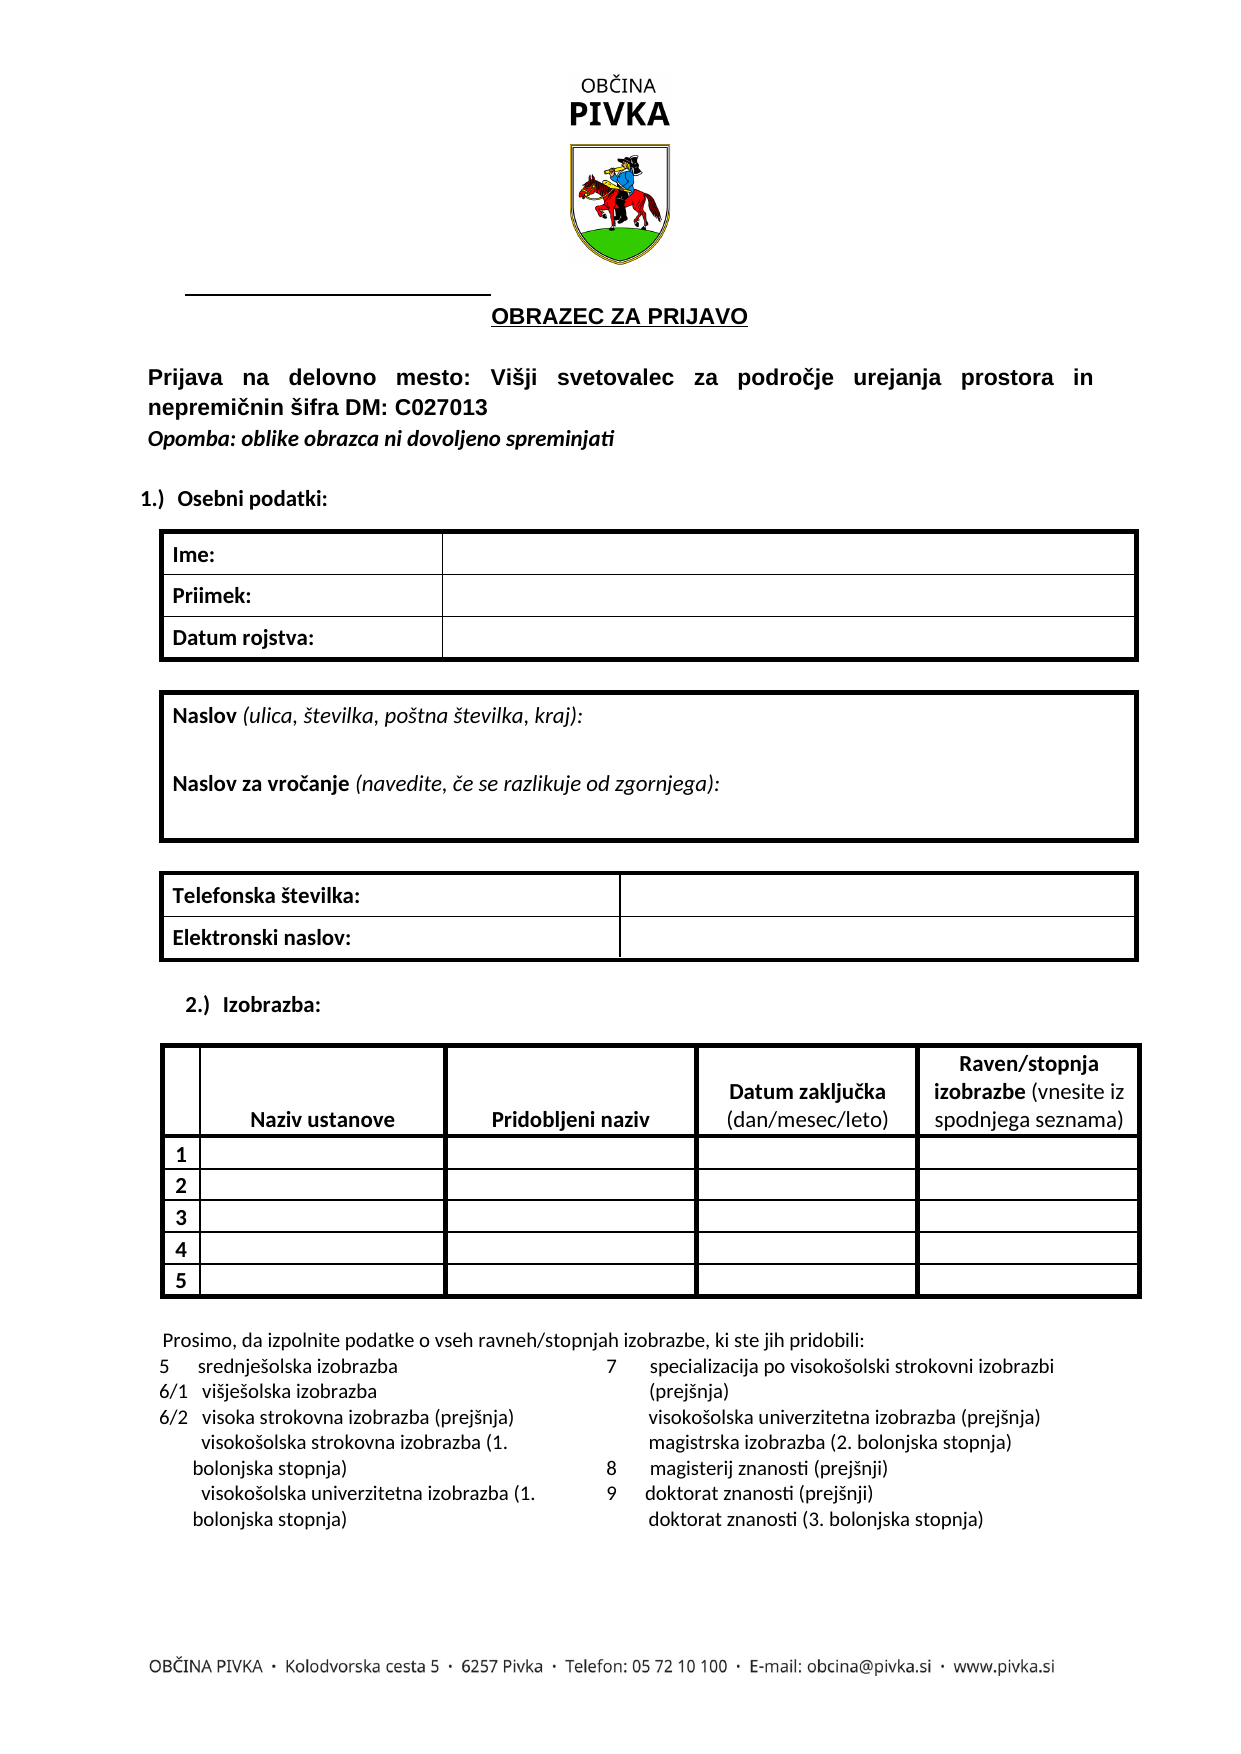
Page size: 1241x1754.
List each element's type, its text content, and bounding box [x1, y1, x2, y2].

table_cell [699, 1138, 915, 1168]
title OBRAZEC ZA PRIJAVO [148, 303, 1093, 329]
list Osebni podatki: [140, 484, 1093, 512]
table_header 5 srednješolska izobrazba 6/1 višješolska izobrazba 6/2 visoka strokovna izobrazba (prejšnja) visokošolska strokovna izobrazba (1. bolonjska stopnja) visokošolska univerzitetna izobrazba (1. bolonjska stopnja) [148, 1353, 595, 1531]
table_cell [920, 1265, 1137, 1294]
table_header Raven/stopnja izobrazbe (vnesite iz spodnjega seznama) [920, 1048, 1137, 1133]
table_cell 5 [165, 1265, 199, 1294]
table_cell [201, 1233, 443, 1263]
table_cell [920, 1170, 1137, 1199]
table_cell [448, 1201, 694, 1231]
table_header [443, 534, 1134, 574]
table_header Naziv ustanove [201, 1048, 443, 1133]
picture [570, 73, 671, 266]
table_header Pridobljeni naziv [448, 1048, 694, 1133]
table_cell [448, 1138, 694, 1168]
table_cell Elektronski naslov: [164, 917, 619, 957]
table_cell [448, 1170, 694, 1199]
table_cell [201, 1170, 443, 1199]
table_cell [201, 1201, 443, 1231]
picture [147, 1656, 1057, 1676]
text Prijava na delovno mesto: Višji svetovalec za področje urejanja prostora in nepremičnin šifra DM: C027013 [148, 363, 1094, 420]
table_cell [699, 1201, 915, 1231]
table_cell [443, 575, 1134, 616]
table_cell 3 [165, 1201, 199, 1231]
table_cell [699, 1265, 915, 1294]
table_cell [920, 1233, 1137, 1263]
table_cell 4 [165, 1233, 199, 1263]
text Prosimo, da izpolnite podatke o vseh ravneh/stopnjah izobrazbe, ki ste jih pridobili: [148, 1326, 1093, 1353]
table_header 7 specializacija po visokošolski strokovni izobrazbi (prejšnja) visokošolska univerzitetna izobrazba (prejšnja) magistrska izobrazba (2. bolonjska stopnja) 8 magisterij znanosti (prejšnji) 9 doktorat znanosti (prejšnji) doktorat znanosti (3. bolonjska stopnja) [595, 1353, 1112, 1531]
table_cell [448, 1233, 694, 1263]
table_header Naslov (ulica, številka, poštna številka, kraj): Naslov za vročanje (navedite, če se razlikuje od zgornjega): [164, 695, 1134, 838]
list Izobrazba: [185, 990, 1093, 1018]
table_cell [920, 1201, 1137, 1231]
table_header Telefonska številka: [164, 875, 619, 916]
table_header Ime: [164, 534, 442, 574]
table_cell [621, 917, 1134, 957]
table_cell [448, 1265, 694, 1294]
table_cell Datum rojstva: [164, 617, 442, 657]
table_header [165, 1048, 199, 1133]
table_cell [443, 617, 1134, 657]
table_header Datum zaključka (dan/mesec/leto) [699, 1048, 915, 1133]
table_cell [699, 1233, 915, 1263]
table_cell 2 [165, 1170, 199, 1199]
table_cell [920, 1138, 1137, 1168]
text Opomba: oblike obrazca ni dovoljeno spreminjati [148, 424, 1094, 452]
table_cell [201, 1265, 443, 1294]
table_cell [201, 1138, 443, 1168]
table_cell Priimek: [164, 575, 442, 616]
table_header [621, 875, 1134, 916]
table_cell [699, 1170, 915, 1199]
table_cell 1 [165, 1138, 199, 1168]
